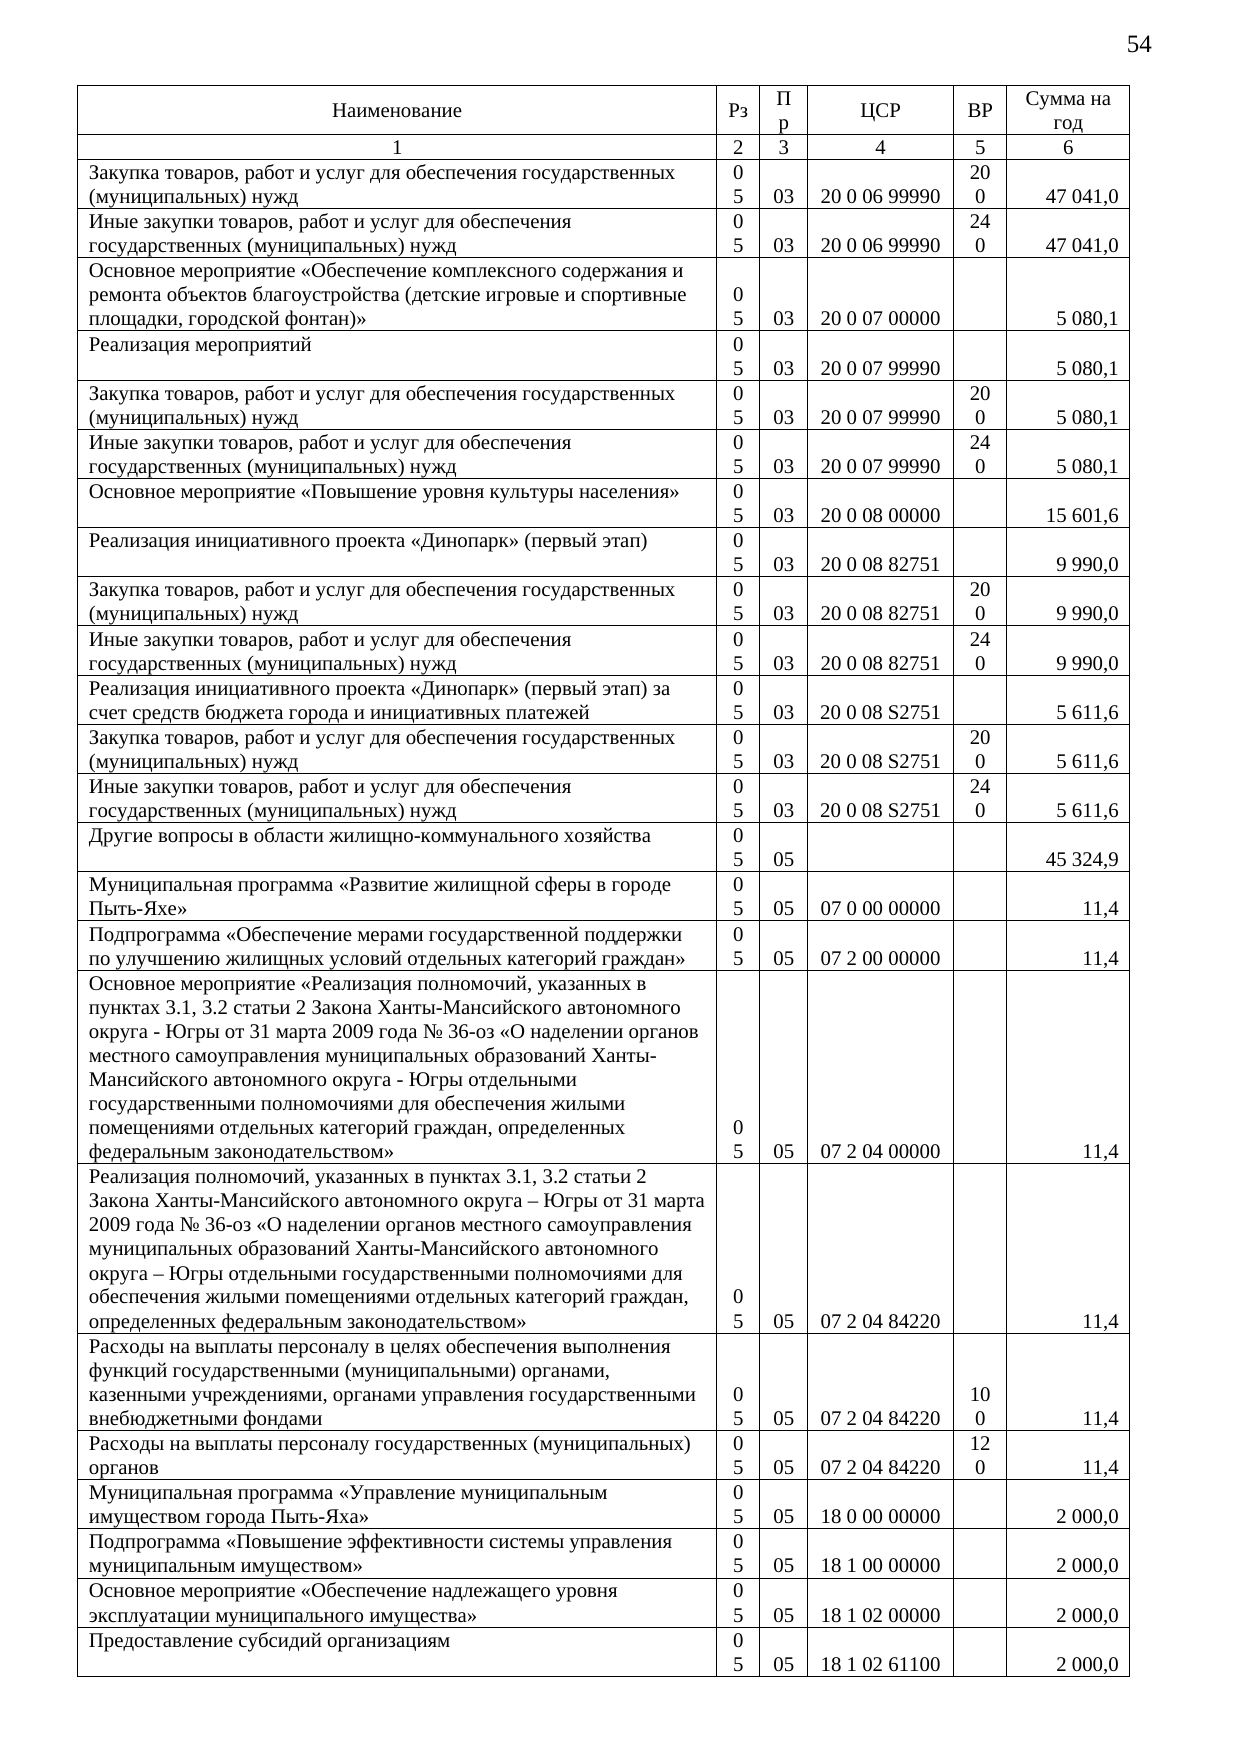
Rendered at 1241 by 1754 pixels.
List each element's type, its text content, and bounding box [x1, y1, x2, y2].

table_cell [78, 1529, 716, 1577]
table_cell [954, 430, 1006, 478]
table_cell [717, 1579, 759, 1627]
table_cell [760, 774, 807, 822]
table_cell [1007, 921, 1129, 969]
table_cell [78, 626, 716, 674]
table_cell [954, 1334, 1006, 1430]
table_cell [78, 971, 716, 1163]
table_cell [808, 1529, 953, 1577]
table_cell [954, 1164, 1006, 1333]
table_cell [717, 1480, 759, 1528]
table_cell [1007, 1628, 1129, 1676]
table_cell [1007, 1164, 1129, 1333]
table_header Наименование [78, 86, 716, 134]
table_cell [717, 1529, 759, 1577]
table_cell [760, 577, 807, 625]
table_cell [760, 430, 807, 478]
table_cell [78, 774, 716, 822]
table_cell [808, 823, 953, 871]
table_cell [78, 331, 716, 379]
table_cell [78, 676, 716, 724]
table_header ЦСР [808, 86, 953, 134]
table_cell 2 [717, 135, 759, 159]
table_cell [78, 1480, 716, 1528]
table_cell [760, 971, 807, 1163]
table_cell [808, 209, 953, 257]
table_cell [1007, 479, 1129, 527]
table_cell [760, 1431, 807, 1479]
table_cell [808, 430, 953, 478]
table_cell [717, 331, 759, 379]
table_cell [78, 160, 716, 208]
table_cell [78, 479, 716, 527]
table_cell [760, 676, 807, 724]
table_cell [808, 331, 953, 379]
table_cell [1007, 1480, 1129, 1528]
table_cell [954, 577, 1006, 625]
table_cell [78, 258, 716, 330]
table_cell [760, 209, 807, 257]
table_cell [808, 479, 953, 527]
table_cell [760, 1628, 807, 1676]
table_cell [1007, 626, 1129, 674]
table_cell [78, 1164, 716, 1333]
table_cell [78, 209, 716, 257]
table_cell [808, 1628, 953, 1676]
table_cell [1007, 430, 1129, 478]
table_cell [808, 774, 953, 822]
table_cell 1 [78, 135, 716, 159]
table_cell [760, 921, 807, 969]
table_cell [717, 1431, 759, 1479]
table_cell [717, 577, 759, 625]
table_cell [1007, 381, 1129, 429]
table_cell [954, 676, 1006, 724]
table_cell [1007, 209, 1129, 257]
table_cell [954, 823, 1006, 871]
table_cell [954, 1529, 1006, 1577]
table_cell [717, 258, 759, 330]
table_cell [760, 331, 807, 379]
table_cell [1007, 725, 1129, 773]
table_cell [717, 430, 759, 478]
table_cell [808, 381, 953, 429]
table_cell 5 [954, 135, 1006, 159]
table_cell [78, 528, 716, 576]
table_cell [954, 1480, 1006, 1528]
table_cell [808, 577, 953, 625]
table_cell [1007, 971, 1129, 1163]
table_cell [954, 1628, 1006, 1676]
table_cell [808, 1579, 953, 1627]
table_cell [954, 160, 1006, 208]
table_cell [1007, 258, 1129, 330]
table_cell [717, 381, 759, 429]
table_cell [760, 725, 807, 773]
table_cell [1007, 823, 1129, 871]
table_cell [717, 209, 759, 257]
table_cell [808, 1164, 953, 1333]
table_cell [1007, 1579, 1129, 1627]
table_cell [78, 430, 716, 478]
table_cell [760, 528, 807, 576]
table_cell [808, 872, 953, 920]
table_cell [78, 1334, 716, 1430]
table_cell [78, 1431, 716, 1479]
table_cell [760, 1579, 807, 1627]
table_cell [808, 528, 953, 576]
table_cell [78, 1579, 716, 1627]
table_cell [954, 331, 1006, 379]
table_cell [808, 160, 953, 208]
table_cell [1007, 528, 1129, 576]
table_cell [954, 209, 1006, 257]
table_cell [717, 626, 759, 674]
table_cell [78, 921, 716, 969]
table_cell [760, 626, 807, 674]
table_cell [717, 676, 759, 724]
table_cell 6 [1007, 135, 1129, 159]
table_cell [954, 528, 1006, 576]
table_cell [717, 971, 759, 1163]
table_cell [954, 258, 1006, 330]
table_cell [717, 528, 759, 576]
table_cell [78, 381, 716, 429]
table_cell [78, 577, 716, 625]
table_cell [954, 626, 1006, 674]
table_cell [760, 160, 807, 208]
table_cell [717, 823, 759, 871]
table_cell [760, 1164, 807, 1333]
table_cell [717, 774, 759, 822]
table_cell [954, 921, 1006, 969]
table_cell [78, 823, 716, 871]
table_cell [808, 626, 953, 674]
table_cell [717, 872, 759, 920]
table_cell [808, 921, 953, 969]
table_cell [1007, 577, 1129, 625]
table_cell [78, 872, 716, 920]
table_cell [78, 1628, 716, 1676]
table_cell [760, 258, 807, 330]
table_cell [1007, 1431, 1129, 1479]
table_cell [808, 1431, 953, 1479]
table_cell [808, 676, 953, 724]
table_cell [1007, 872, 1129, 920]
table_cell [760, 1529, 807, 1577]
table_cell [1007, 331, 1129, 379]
table_cell 4 [808, 135, 953, 159]
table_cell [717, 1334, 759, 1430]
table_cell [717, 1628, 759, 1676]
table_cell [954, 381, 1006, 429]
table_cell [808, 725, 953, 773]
table_header ВР [954, 86, 1006, 134]
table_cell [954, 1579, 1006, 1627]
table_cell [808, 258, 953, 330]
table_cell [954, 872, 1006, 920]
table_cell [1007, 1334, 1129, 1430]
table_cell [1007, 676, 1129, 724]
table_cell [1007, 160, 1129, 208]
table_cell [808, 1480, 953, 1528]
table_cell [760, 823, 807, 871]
table_header Пр [760, 86, 807, 134]
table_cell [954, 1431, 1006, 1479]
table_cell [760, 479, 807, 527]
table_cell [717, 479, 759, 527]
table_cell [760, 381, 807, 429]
table_cell 3 [760, 135, 807, 159]
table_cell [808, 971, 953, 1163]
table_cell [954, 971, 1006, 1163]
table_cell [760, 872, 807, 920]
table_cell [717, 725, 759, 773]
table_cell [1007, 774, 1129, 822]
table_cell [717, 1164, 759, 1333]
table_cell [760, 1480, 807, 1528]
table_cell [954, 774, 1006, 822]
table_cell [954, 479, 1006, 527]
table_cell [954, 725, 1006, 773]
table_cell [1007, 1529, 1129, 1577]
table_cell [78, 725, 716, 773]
table_header Сумма на год [1007, 86, 1129, 134]
table_header Рз [717, 86, 759, 134]
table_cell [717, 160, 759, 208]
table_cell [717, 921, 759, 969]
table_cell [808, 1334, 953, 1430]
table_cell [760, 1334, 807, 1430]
